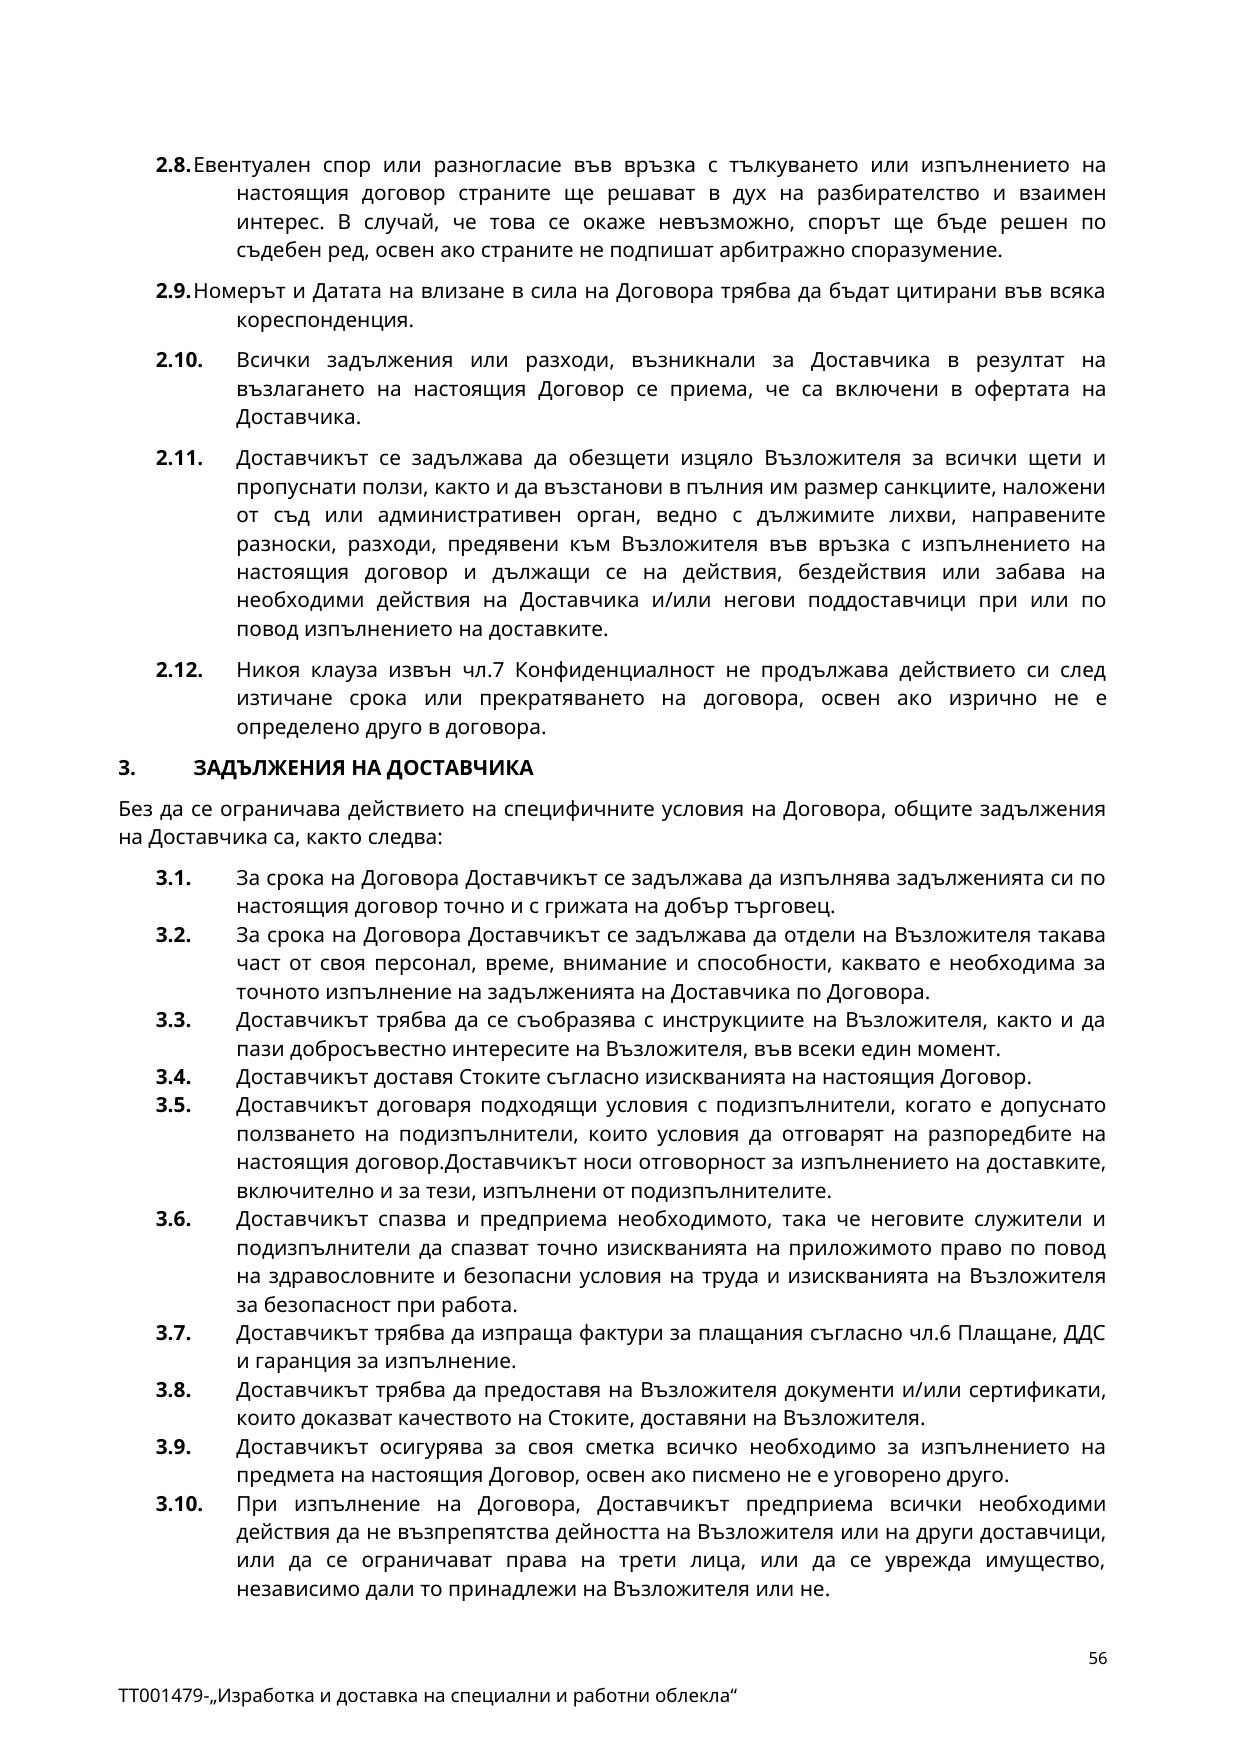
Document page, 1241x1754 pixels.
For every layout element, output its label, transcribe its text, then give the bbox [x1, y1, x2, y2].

list ЗАДЪЛЖЕНИЯ НА ДОСТАВЧИКА [118, 753, 1107, 781]
list Доставчикът осигурява за своя сметка всичко необходимо за изпълнението на предмета на настоящия Договор, освен ако писмено не е уговорено друго. [156, 1432, 1107, 1489]
list Доставчикът се задължава да обезщети изцяло Възложителя за всички щети и пропуснати ползи, както и да възстанови в пълния им размер санкциите, наложени от съд или административен орган, ведно с дължимите лихви, направените разноски, разходи, предявени към Възложителя във връзка с изпълнението на настоящия договор и дължащи се на действия, бездействия или забава на необходими действия на Доставчика и/или негови поддоставчици при или по повод изпълнението на доставките. [156, 443, 1107, 642]
list Доставчикът договаря подходящи условия с подизпълнители, когато е допуснато ползването на подизпълнители, които условия да отговарят на разпоредбите на настоящия договор.Доставчикът носи отговорност за изпълнението на доставките, включително и за тези, изпълнени от подизпълнителите. [156, 1091, 1107, 1204]
list За срока на Договора Доставчикът се задължава да изпълнява задълженията си по настоящия договор точно и с грижата на добър търговец. [156, 863, 1107, 920]
list За срока на Договора Доставчикът се задължава да отдели на Възложителя такава част от своя персонал, време, внимание и способности, каквато е необходима за точното изпълнение на задълженията на Доставчика по Договора. [156, 920, 1107, 1005]
list Всички задължения или разходи, възникнали за Доставчика в резултат на възлагането на настоящия Договор се приема, че са включени в офертата на Доставчика. [156, 346, 1107, 431]
list Доставчикът доставя Стоките съгласно изискванията на настоящия Договор. [156, 1062, 1107, 1091]
list Евентуален спор или разногласие във връзка с тълкуването или изпълнението на настоящия договор страните ще решават в дух на разбирателство и взаимен интерес. В случай, че това се окаже невъзможно, спорът ще бъде решен по съдебен ред, освен ако страните не подпишат арбитражно споразумение. [156, 150, 1107, 264]
list Доставчикът спазва и предприема необходимото, така че неговите служители и подизпълнители да спазват точно изискванията на приложимото право по повод на здравословните и безопасни условия на труда и изискванията на Възложителя за безопасност при работа. [156, 1204, 1107, 1318]
list Доставчикът трябва да предоставя на Възложителя документи и/или сертификати, които доказват качеството на Стоките, доставяни на Възложителя. [156, 1375, 1107, 1432]
list Доставчикът трябва да изпраща фактури за плащания съгласно чл.6 Плащане, ДДС и гаранция за изпълнение. [156, 1318, 1107, 1375]
list Никоя клауза извън чл.7 Конфиденциалност не продължава действието си след изтичане срока или прекратяването на договора, освен ако изрично не е определено друго в договора. [156, 655, 1107, 740]
list Доставчикът трябва да се съобразява с инструкциите на Възложителя, както и да пази добросъвестно интересите на Възложителя, във всеки един момент. [156, 1005, 1107, 1062]
list При изпълнение на Договора, Доставчикът предприема всички необходими действия да не възпрепятства дейността на Възложителя или на други доставчици, или да се ограничават права на трети лица, или да се уврежда имущество, независимо дали то принадлежи на Възложителя или не. [156, 1489, 1107, 1602]
text Без да се ограничава действието на специфичните условия на Договора, общите задължения на Доставчика са, както следва: [118, 794, 1107, 851]
list Номерът и Датата на влизане в сила на Договора трябва да бъдат цитирани във всяка кореспонденция. [156, 276, 1107, 333]
